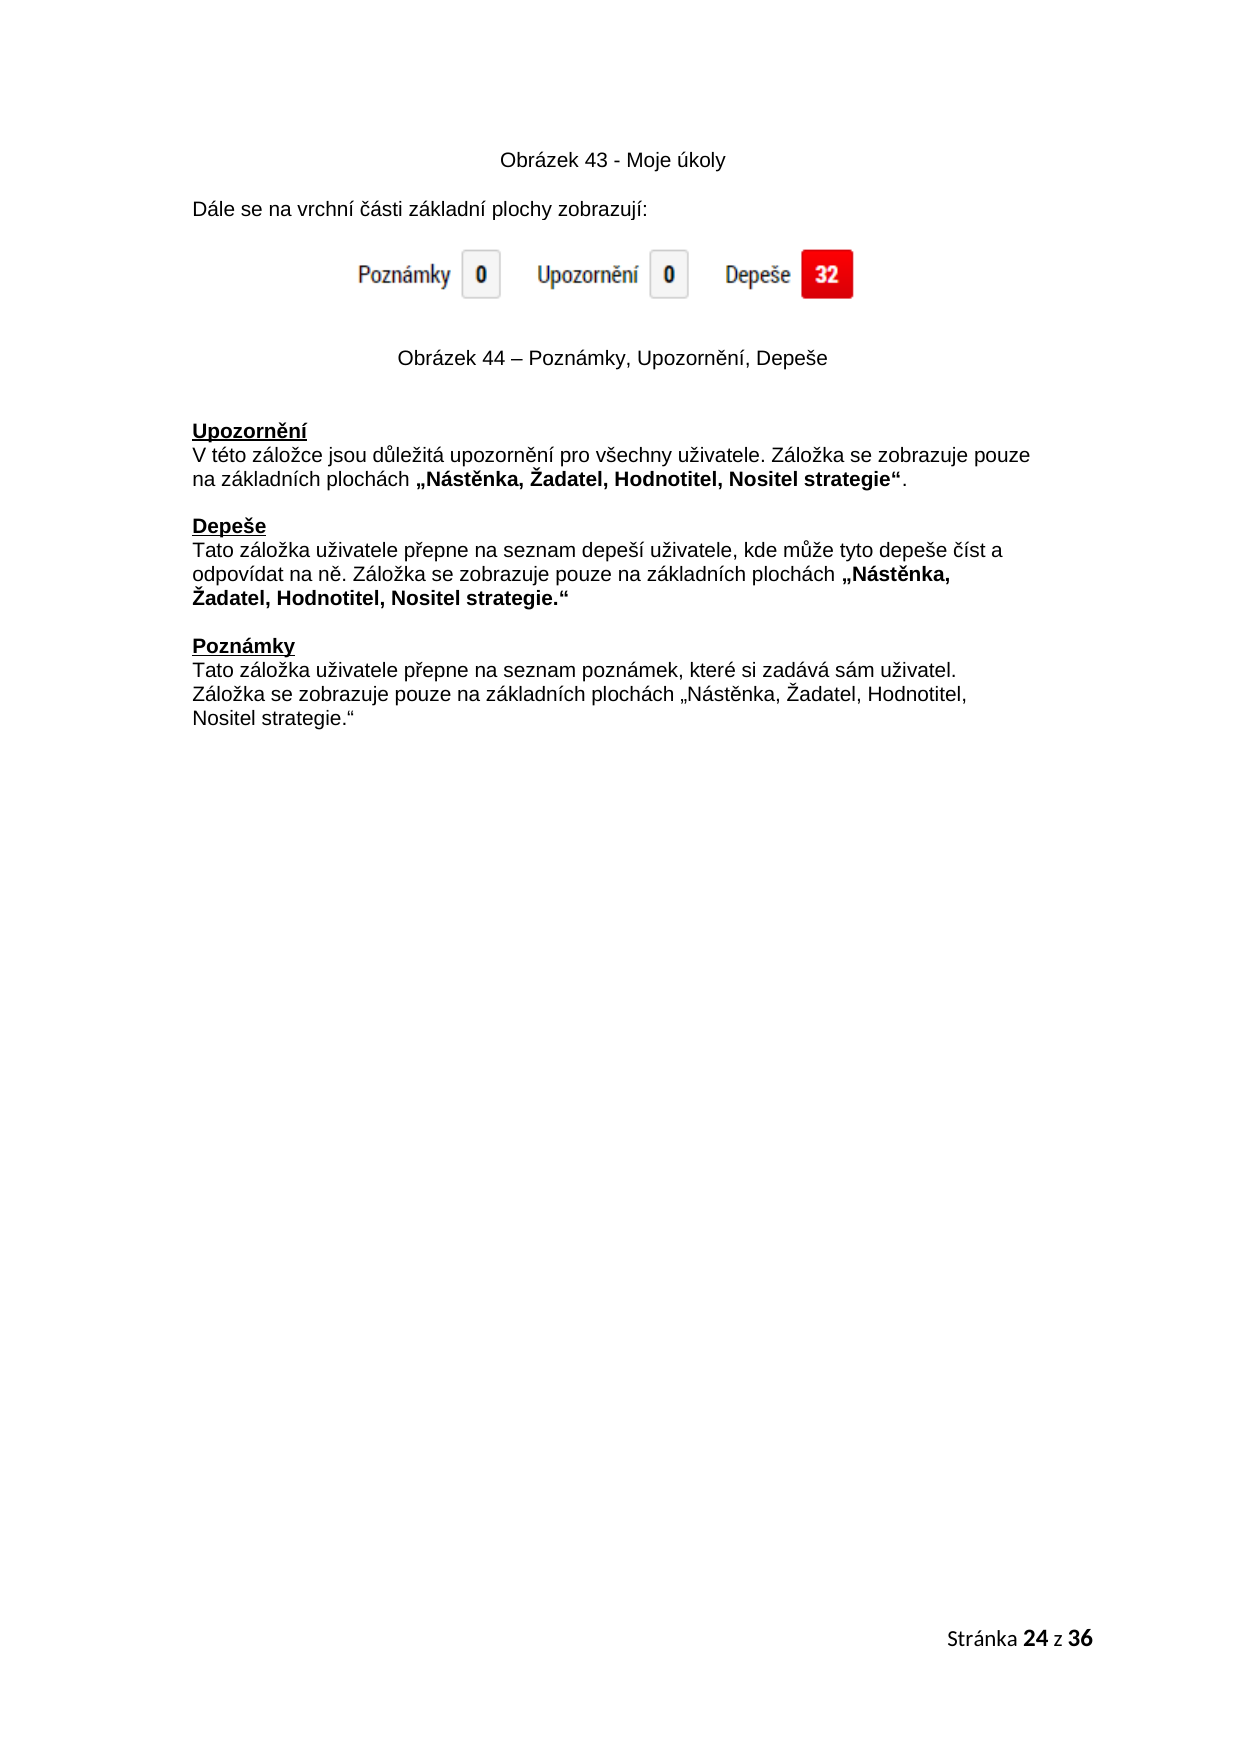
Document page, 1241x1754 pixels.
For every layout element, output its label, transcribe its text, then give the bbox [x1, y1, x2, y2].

picture [335, 220, 891, 321]
text Depeše [192, 514, 1034, 538]
text Poznámky [192, 634, 1034, 658]
text V této záložce jsou důležitá upozornění pro všechny uživatele. Záložka se zobrazuje pouze na základních plochách „Nástěnka, Žadatel, Hodnotitel, Nositel strategie“. [192, 442, 1034, 490]
text Upozornění [192, 418, 1034, 442]
text Dále se na vrchní části základní plochy zobrazují: [192, 197, 1034, 221]
text Tato záložka uživatele přepne na seznam poznámek, které si zadává sám uživatel. Záložka se zobrazuje pouze na základních plochách „Nástěnka, Žadatel, Hodnotitel, Nositel strategie.“ [192, 658, 1034, 730]
text Tato záložka uživatele přepne na seznam depeší uživatele, kde může tyto depeše číst a odpovídat na ně. Záložka se zobrazuje pouze na základních plochách „Nástěnka, Žadatel, Hodnotitel, Nositel strategie.“ [192, 538, 1034, 610]
